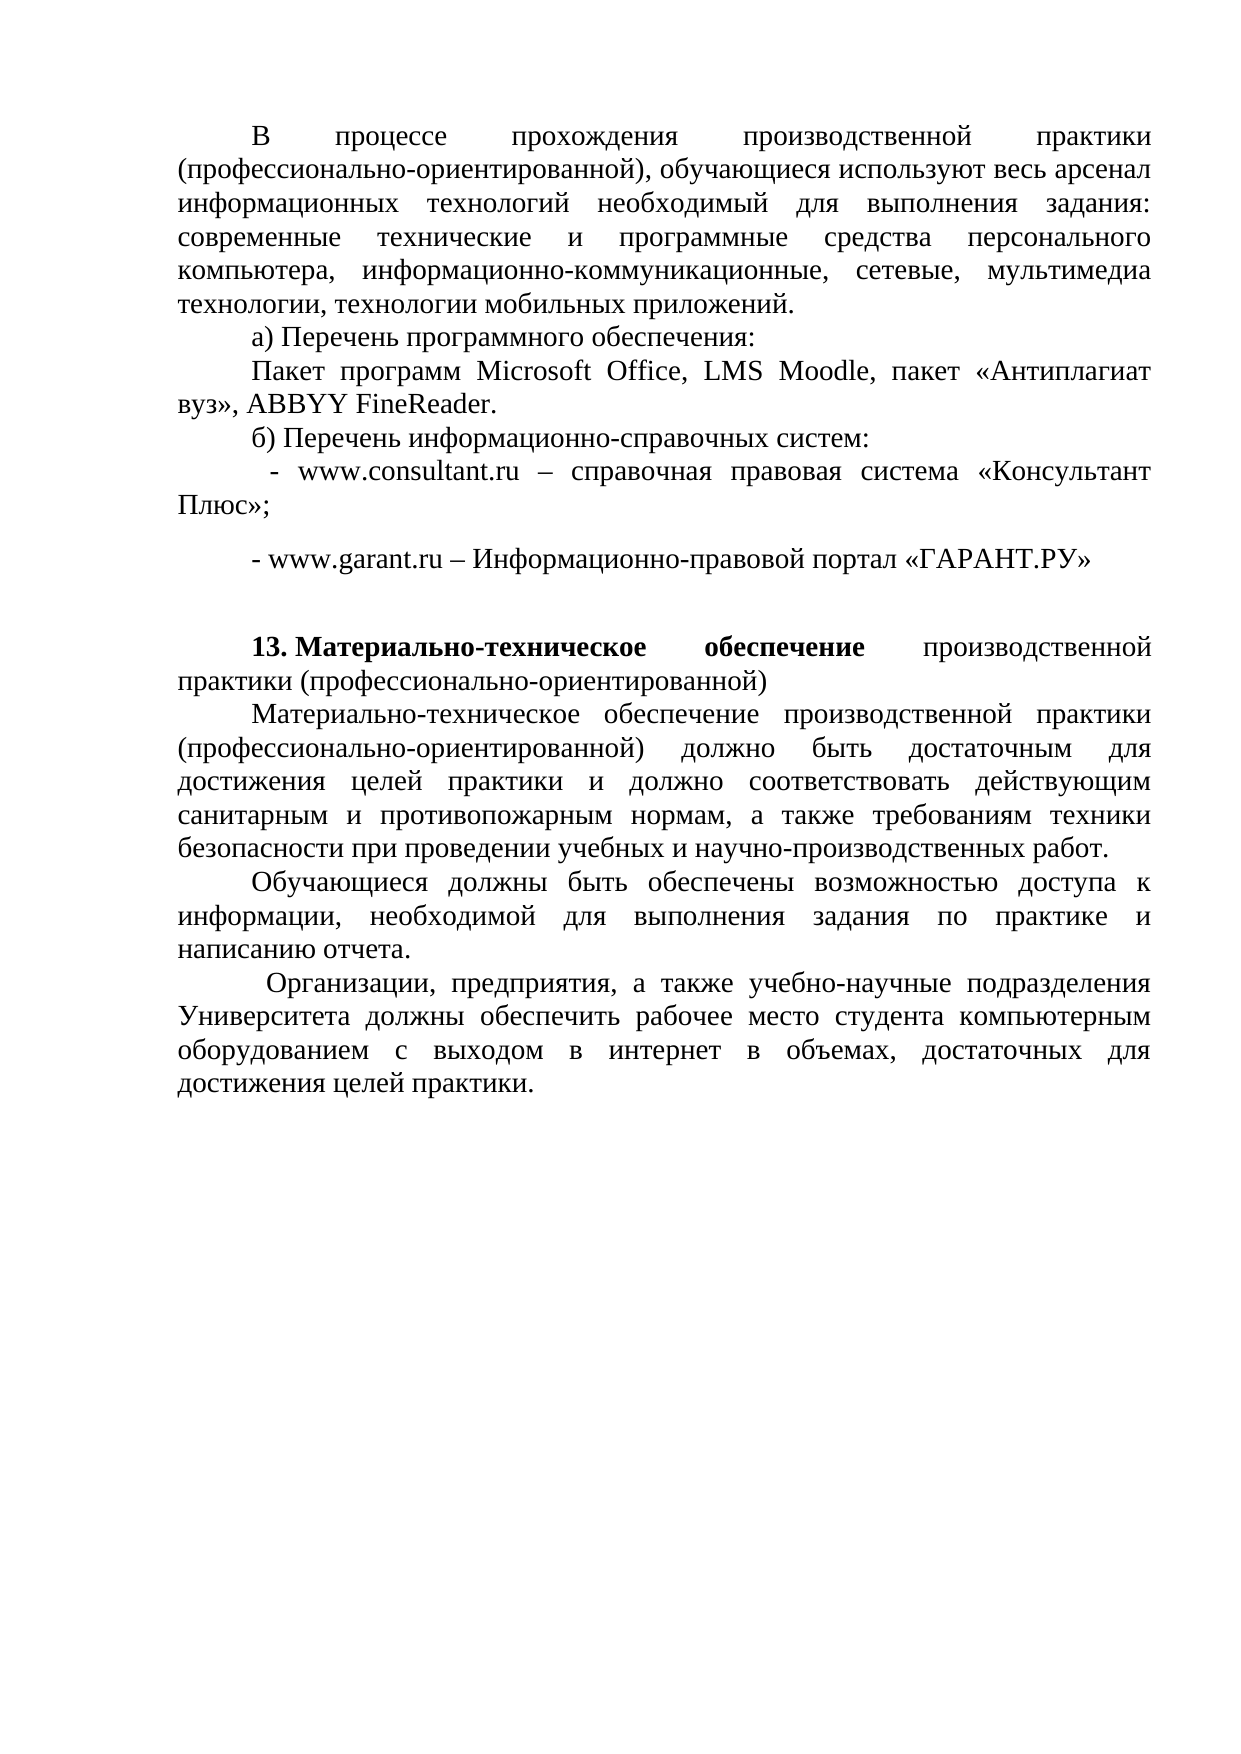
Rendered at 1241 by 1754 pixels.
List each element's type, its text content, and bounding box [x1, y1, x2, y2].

text Пакет программ Microsoft Office, LMS Moodle, пакет «Антиплагиат вуз», ABBYY FineReader. [177, 353, 1152, 420]
text Материально-техническое обеспечение производственной практики (профессионально-ориентированной) должно быть достаточным для достижения целей практики и должно соответствовать действующим санитарным и противопожарным нормам, а также требованиям техники безопасности при проведении учебных и научно-производственных работ. [177, 696, 1152, 864]
text Обучающиеся должны быть обеспечены возможностью доступа к информации, необходимой для выполнения задания по практике и написанию отчета. [177, 864, 1152, 965]
text В процессе прохождения производственной практики (профессионально-ориентированной), обучающиеся используют весь арсенал информационных технологий необходимый для выполнения задания: современные технические и программные средства персонального компьютера, информационно-коммуникационные, сетевые, мультимедиа технологии, технологии мобильных приложений. [177, 118, 1152, 319]
text б) Перечень информационно-справочных систем: [177, 420, 1152, 453]
text Организации, предприятия, а также учебно-научные подразделения Университета должны обеспечить рабочее место студента компьютерным оборудованием с выходом в интернет в объемах, достаточных для достижения целей практики. [177, 965, 1152, 1099]
text 13. Материально-техническое обеспечение производственной практики (профессионально-ориентированной) [177, 629, 1152, 696]
text - www.consultant.ru – справочная правовая система «Консультант Плюс»; [177, 453, 1152, 521]
text - www.garant.ru – Информационно-правовой портал «ГАРАНТ.РУ» [177, 541, 1152, 575]
text а) Перечень программного обеспечения: [177, 319, 1152, 353]
